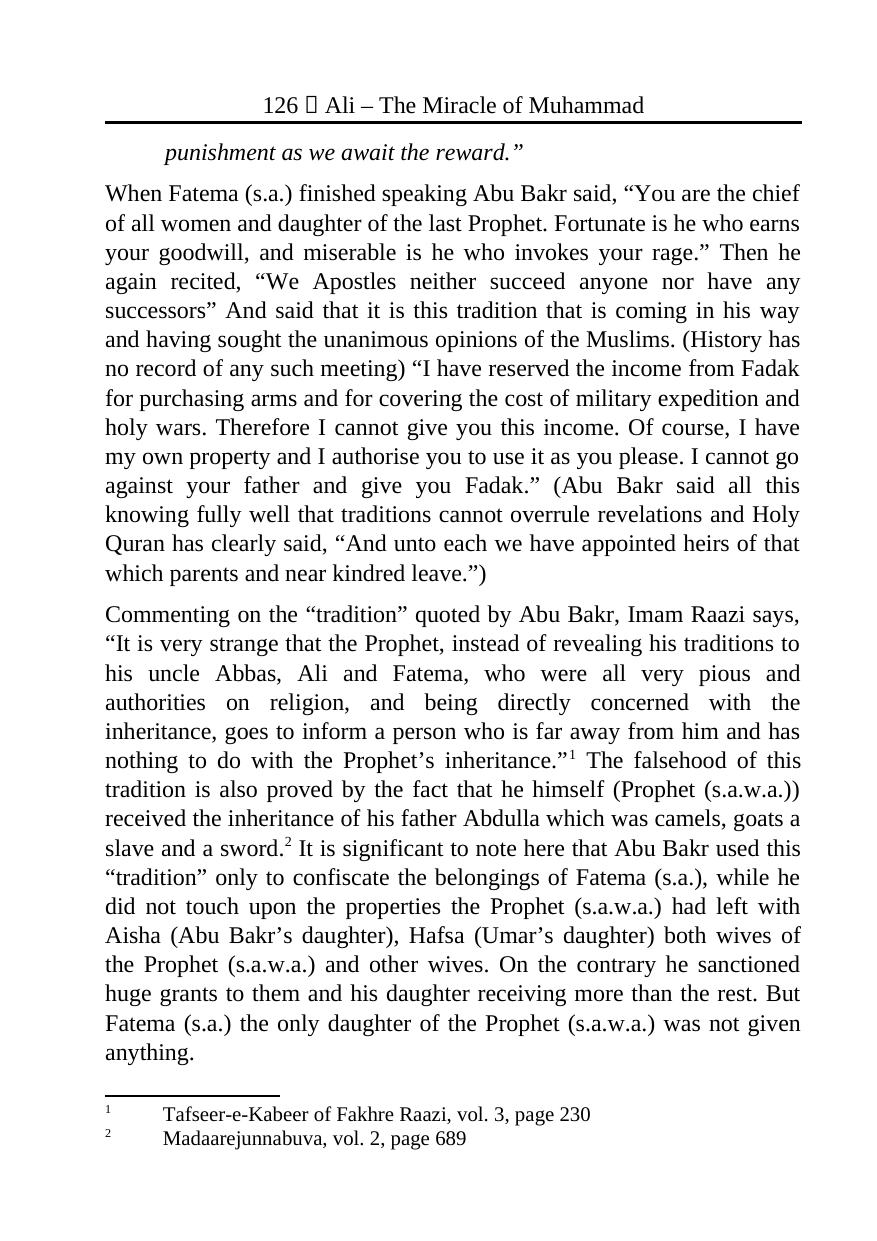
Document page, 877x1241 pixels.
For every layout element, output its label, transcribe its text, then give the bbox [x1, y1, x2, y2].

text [165, 137, 742, 166]
text When Fatema (s.a.) finished speaking Abu Bakr said, “You are the chief of all women and daughter of the last Prophet. Fortunate is he who earns your goodwill, and miserable is he who invokes your rage.” Then he again recited, “We Apostles neither succeed anyone nor have any successors” And said that it is this tradition that is coming in his way and having sought the unanimous opinions of the Muslims. (History has no record of any such meeting) “I have reserved the income from Fadak for purchasing arms and for covering the cost of military expedition and holy wars. Therefore I cannot give you this income. Of course, I have my own property and I authorise you to use it as you please. I cannot go against your father and give you Fadak.” (Abu Bakr said all this knowing fully well that traditions cannot overrule revelations and Holy Quran has clearly said, “And unto each we have appointed heirs of that which parents and near kindred leave.”) [105, 178, 802, 587]
text Commenting on the “tradition” quoted by Abu Bakr, Imam Raazi says, “It is very strange that the Prophet, instead of revealing his traditions to his uncle Abbas, Ali and Fatema, who were all very pious and authorities on religion, and being directly concerned with the inheritance, goes to inform a person who is far away from him and has nothing to do with the Prophet’s inheritance.” The falsehood of this tradition is also proved by the fact that he himself (Prophet (s.a.w.a.)) received the inheritance of his father Abdulla which was camels, goats a slave and a sword. It is significant to note here that Abu Bakr used this “tradition” only to confiscate the belongings of Fatema (s.a.), while he did not touch upon the properties the Prophet (s.a.w.a.) had left with Aisha (Abu Bakr’s daughter), Hafsa (Umar’s daughter) both wives of the Prophet (s.a.w.a.) and other wives. On the contrary he sanctioned huge grants to them and his daughter receiving more than the rest. But Fatema (s.a.) the only daughter of the Prophet (s.a.w.a.) was not given anything. [105, 599, 802, 1066]
